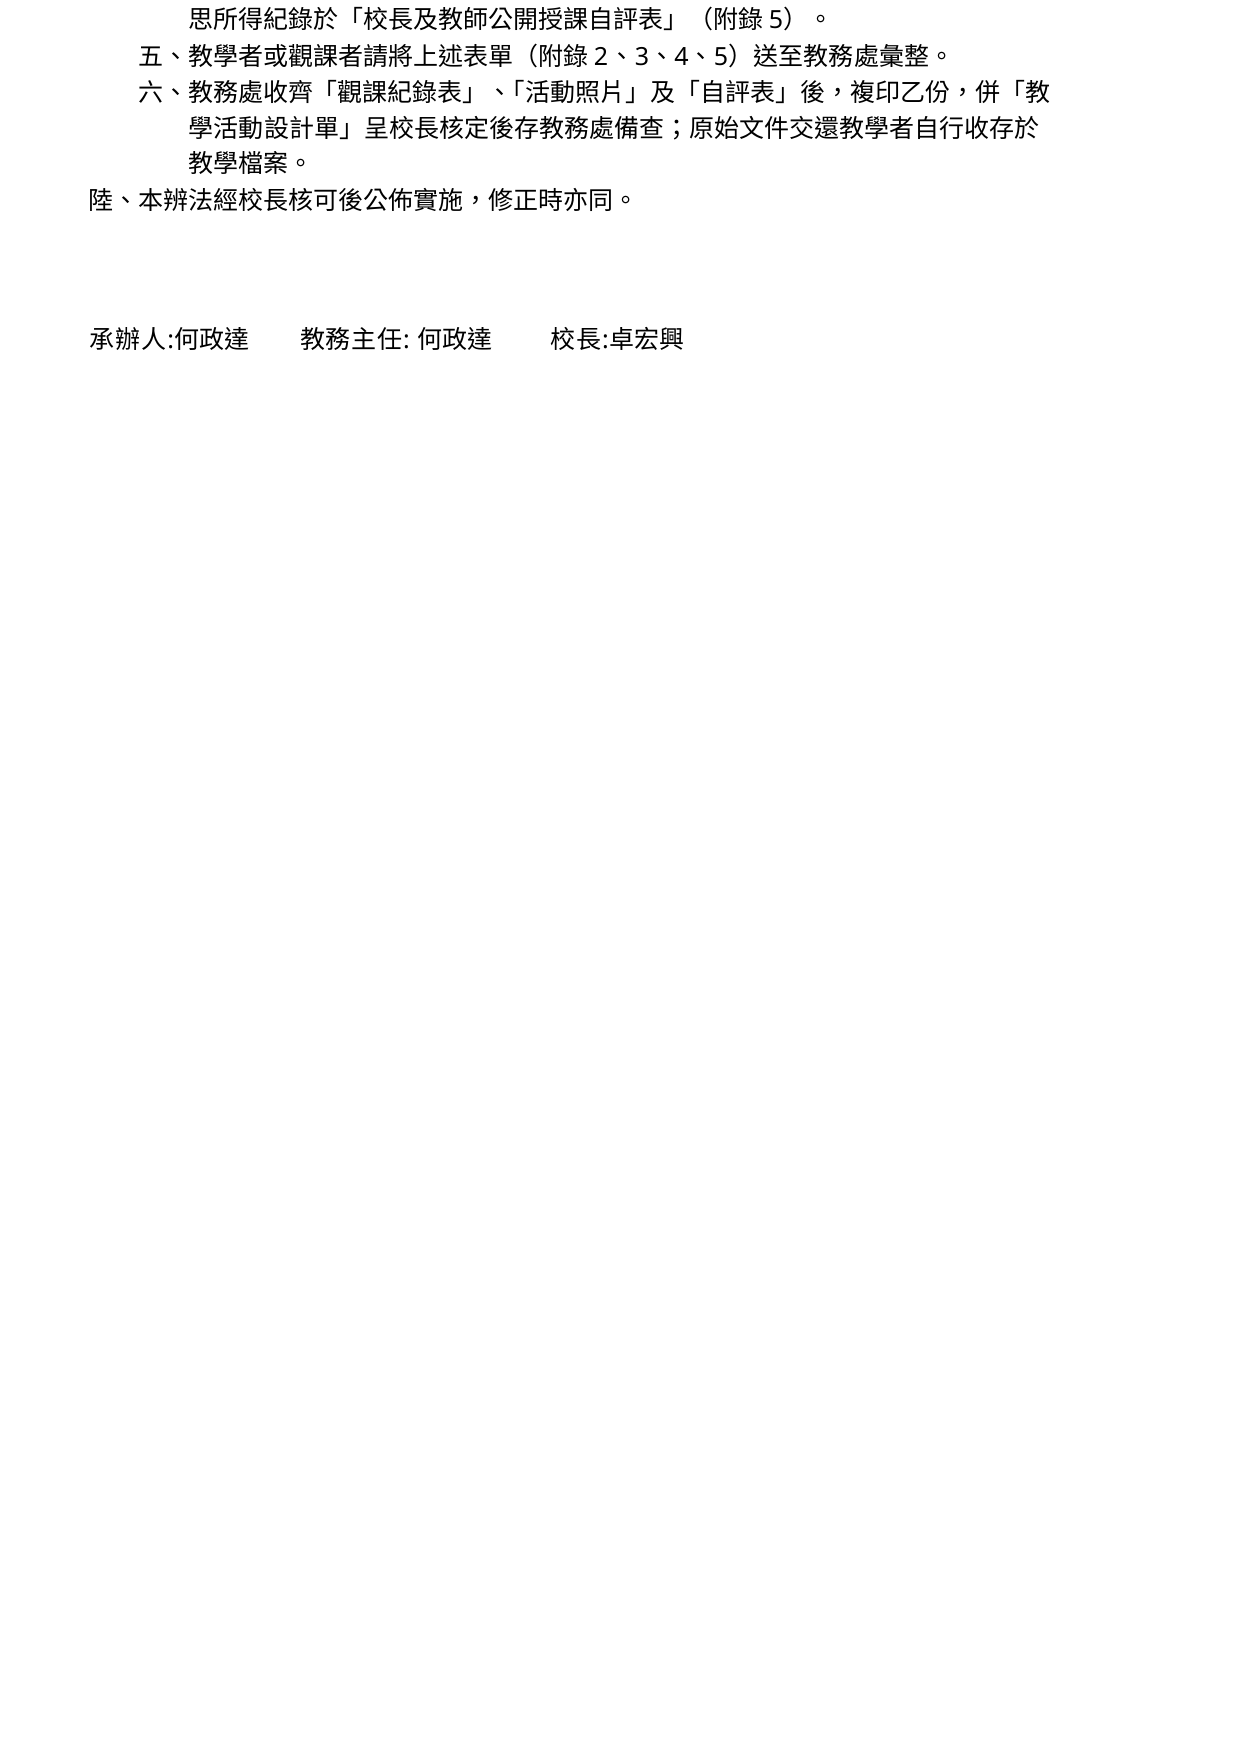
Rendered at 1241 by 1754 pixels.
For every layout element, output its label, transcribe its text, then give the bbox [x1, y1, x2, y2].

text 六、教務處收齊「觀課紀錄表」、｢活動照片」及「自評表」後，複印乙份，併「教學活動設計單」呈校長核定後存教務處備查；原始文件交還教學者自行收存於教學檔案。 [138, 72, 1051, 180]
text 承辦人:何政達 教務主任: 何政達 校長:卓宏興 [0, 320, 1240, 356]
text 五、教學者或觀課者請將上述表單（附錄2、3、4、5）送至教務處彙整。 [138, 36, 1240, 72]
text 思所得紀錄於「校長及教師公開授課自評表」（附錄5）。 [188, 0, 1240, 36]
text 陸、本辨法經校長核可後公佈實施，修正時亦同。 [88, 181, 1240, 217]
